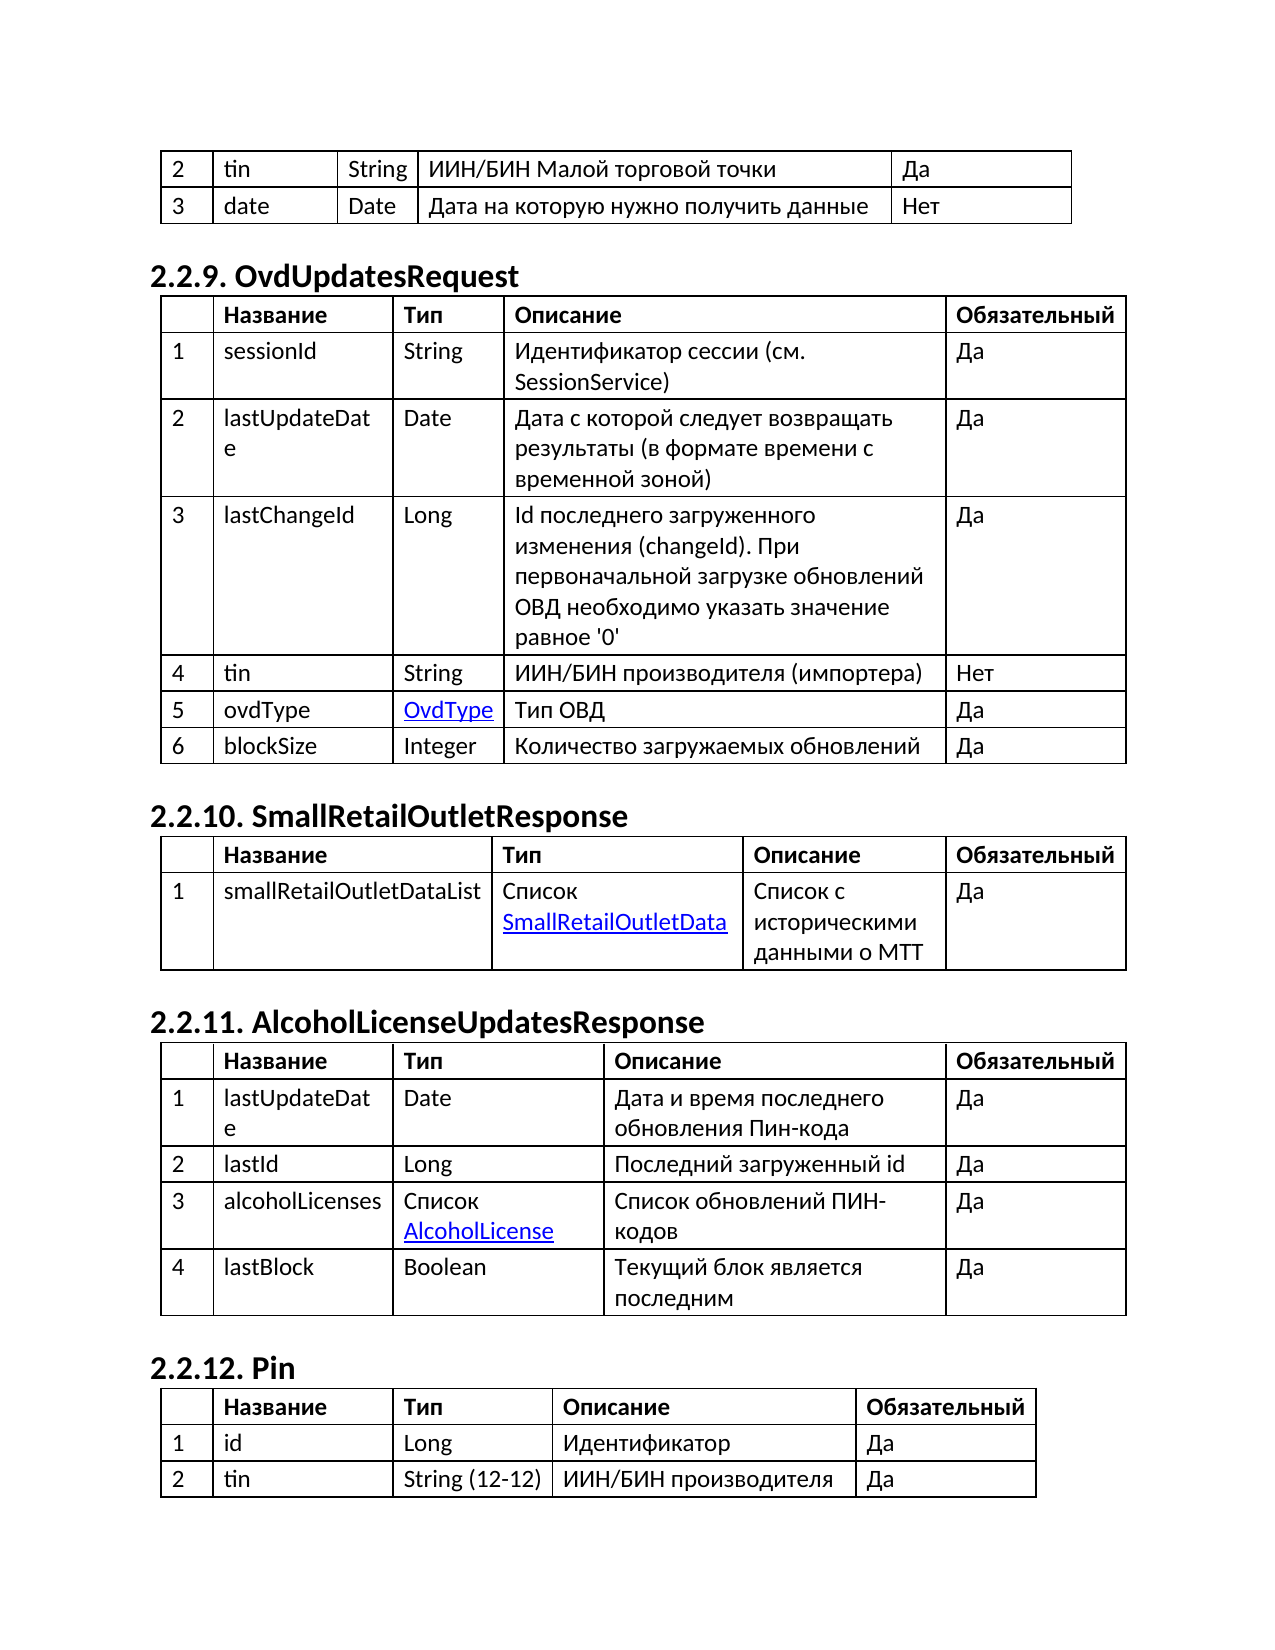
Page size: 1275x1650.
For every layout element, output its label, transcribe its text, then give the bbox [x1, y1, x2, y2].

table_cell Да [947, 1147, 1125, 1181]
table_cell 5 [162, 692, 213, 726]
text 2.2.10. SmallRetailOutletResponse [150, 795, 1125, 836]
table_header Описание [505, 297, 945, 332]
table_header Обязательный [947, 297, 1125, 332]
table_cell Нет [947, 656, 1125, 690]
table_cell Да [857, 1425, 1035, 1460]
table_cell 4 [162, 1250, 213, 1315]
table_cell 2 [162, 1462, 212, 1496]
table_cell 3 [162, 1183, 213, 1248]
table_cell tin [214, 152, 337, 186]
table_cell 1 [162, 333, 213, 398]
table_cell ИИН/БИН Малой торговой точки [419, 152, 891, 186]
table_cell Date [394, 1080, 603, 1145]
table_cell Дата и время последнего обновления Пин-кода [605, 1080, 945, 1145]
table_cell lastUpdateDate [214, 1080, 392, 1145]
table_header Тип [394, 1389, 552, 1424]
table_cell 1 [162, 1425, 212, 1460]
table_cell smallRetailOutletDataList [214, 873, 491, 969]
table_cell 2 [162, 400, 213, 496]
table_cell String [338, 152, 417, 186]
table_cell Long [394, 497, 503, 654]
table_cell Да [947, 1250, 1125, 1315]
table_cell Идентификатор сессии (см. SessionService) [505, 333, 945, 398]
table_cell Id последнего загруженного изменения (changeId). При первоначальной загрузке обновлений ОВД необходимо указать значение равное '0' [505, 497, 945, 654]
table_header Обязательный [947, 837, 1125, 872]
table_cell alcoholLicenses [214, 1183, 392, 1248]
table_cell lastChangeId [214, 497, 392, 654]
table_header Обязательный [857, 1389, 1035, 1424]
table_cell ИИН/БИН производителя (импортера) [505, 656, 945, 690]
text 2.2.12. Pin [150, 1347, 1125, 1387]
table_cell OvdType [394, 692, 503, 726]
table_header Описание [553, 1389, 855, 1424]
text 2.2.11. AlcoholLicenseUpdatesResponse [150, 1001, 1125, 1042]
table_cell Идентификатор [553, 1425, 855, 1460]
table_cell Текущий блок является последним [605, 1250, 945, 1315]
table_cell Список обновлений ПИН-кодов [605, 1183, 945, 1248]
table_cell Да [857, 1462, 1035, 1496]
table_cell 3 [162, 188, 212, 222]
table_cell String [394, 656, 503, 690]
table_header [162, 1043, 213, 1078]
table_header Описание [605, 1043, 946, 1078]
table_header Обязательный [947, 1043, 1125, 1078]
table_cell ovdType [214, 692, 392, 726]
table_cell Да [947, 497, 1125, 654]
table_cell Дата на которую нужно получить данные [419, 188, 891, 222]
table_header Тип [493, 837, 742, 872]
table_cell Тип ОВД [505, 692, 945, 726]
table_cell 3 [162, 497, 213, 654]
table_cell Да [947, 333, 1125, 398]
table_cell Да [947, 873, 1125, 969]
table_cell String (12-12) [394, 1462, 552, 1496]
table_header Название [214, 1043, 393, 1078]
table_cell Boolean [394, 1250, 603, 1315]
table_cell Date [338, 188, 417, 222]
table_cell Список c историческими данными о МТТ [744, 873, 945, 969]
table_cell lastBlock [214, 1250, 392, 1315]
table_cell Long [394, 1425, 552, 1460]
table_cell Да [947, 1183, 1125, 1248]
table_cell Да [947, 692, 1125, 726]
table_cell blockSize [214, 728, 392, 763]
text 2.2.9. OvdUpdatesRequest [150, 254, 1125, 295]
table_cell Integer [394, 728, 503, 763]
table_header Тип [394, 1043, 604, 1078]
table_cell Да [947, 400, 1125, 496]
table_header [162, 297, 213, 332]
table_cell lastUpdateDate [214, 400, 392, 496]
table_cell tin [214, 656, 392, 690]
table_header Название [214, 297, 392, 332]
table_cell Последний загруженный id [605, 1147, 945, 1181]
table_cell 1 [162, 873, 213, 969]
table_cell 2 [162, 152, 212, 186]
table_header [162, 837, 213, 872]
table_header Название [214, 1389, 392, 1424]
table_cell id [214, 1425, 392, 1460]
table_cell 6 [162, 728, 213, 763]
table_cell Да [947, 1080, 1125, 1145]
table_cell Количество загружаемых обновлений [505, 728, 945, 763]
table_cell Date [394, 400, 503, 496]
table_cell 1 [162, 1080, 213, 1145]
table_cell String [394, 333, 503, 398]
table_cell Да [947, 728, 1125, 763]
table_header [162, 1389, 212, 1424]
table_cell 4 [162, 656, 213, 690]
table_cell tin [214, 1462, 392, 1496]
table_header Описание [744, 837, 945, 872]
table_cell Да [892, 152, 1071, 186]
table_cell Нет [892, 188, 1071, 222]
table_header Тип [394, 297, 503, 332]
table_header Название [214, 837, 491, 872]
table_cell Long [394, 1147, 603, 1181]
table_cell Дата с которой следует возвращать результаты (в формате времени с временной зоной) [505, 400, 945, 496]
table_cell date [214, 188, 337, 222]
table_cell sessionId [214, 333, 392, 398]
table_cell Список AlcoholLicense [394, 1183, 603, 1248]
table_cell Список SmallRetailOutletData [493, 873, 742, 969]
table_cell 2 [162, 1147, 213, 1181]
table_cell ИИН/БИН производителя [553, 1462, 855, 1496]
table_cell lastId [214, 1147, 392, 1181]
